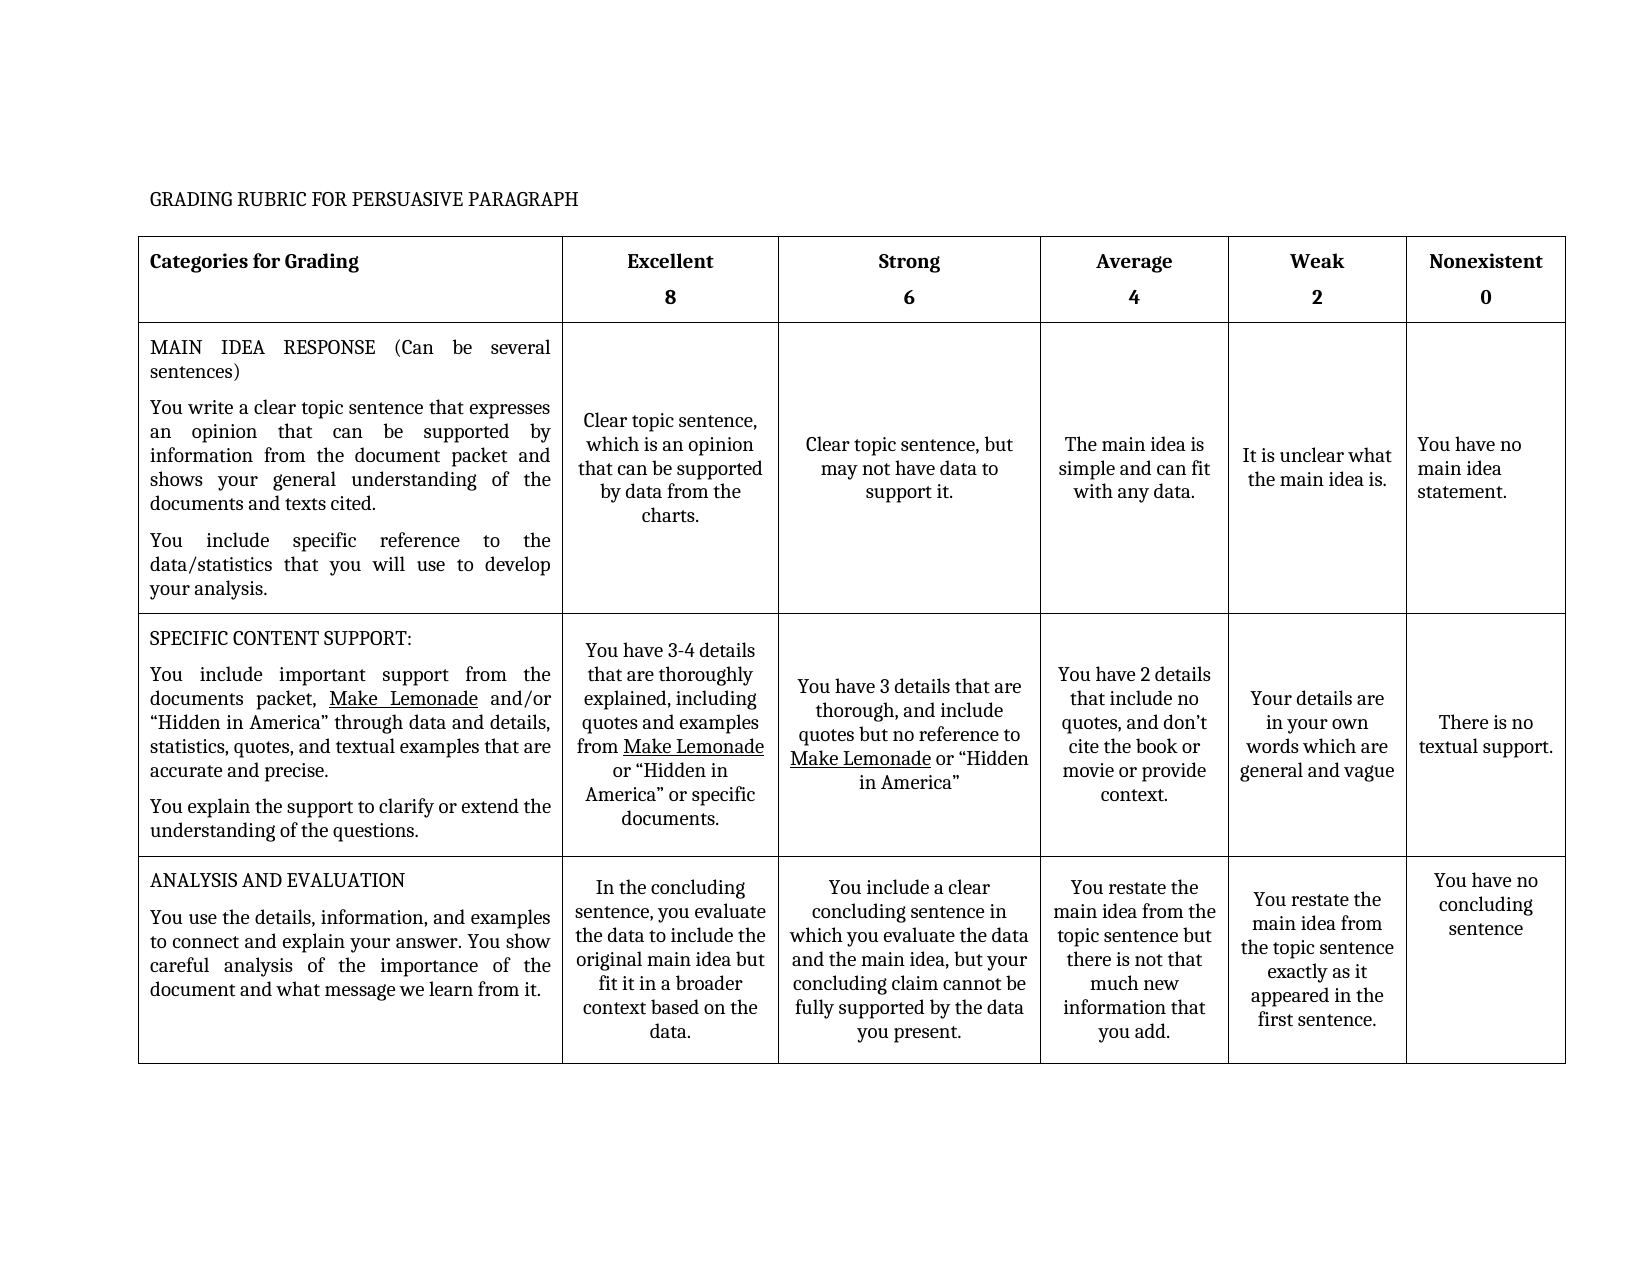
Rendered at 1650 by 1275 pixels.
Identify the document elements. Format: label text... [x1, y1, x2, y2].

table_cell Clear topic sentence, which is an opinion that can be supported by data from the charts. [563, 323, 778, 613]
table_header Average 4 [1041, 237, 1228, 322]
table_cell It is unclear what the main idea is. [1229, 323, 1406, 613]
table_cell In the concluding sentence, you evaluate the data to include the original main idea but fit it in a broader context based on the data. [563, 857, 778, 1063]
table_cell SPECIFIC CONTENT SUPPORT: You include important support from the documents packet, Make Lemonade and/or “Hidden in America” through data and details, statistics, quotes, and textual examples that are accurate and precise. You explain the support to clarify or extend the understanding of the questions. [139, 614, 562, 856]
text GRADING RUBRIC FOR PERSUASIVE PARAGRAPH [150, 187, 1500, 211]
table_cell You restate the main idea from the topic sentence exactly as it appeared in the first sentence. [1229, 857, 1406, 1063]
table_cell MAIN IDEA RESPONSE (Can be several sentences) You write a clear topic sentence that expresses an opinion that can be supported by information from the document packet and shows your general understanding of the documents and texts cited. You include specific reference to the data/statistics that you will use to develop your analysis. [139, 323, 562, 613]
table_header Weak 2 [1229, 237, 1406, 322]
table_cell You have 2 details that include no quotes, and don’t cite the book or movie or provide context. [1041, 614, 1228, 856]
table_cell ANALYSIS AND EVALUATION You use the details, information, and examples to connect and explain your answer. You show careful analysis of the importance of the document and what message we learn from it. [139, 857, 562, 1063]
table_header Nonexistent 0 [1407, 237, 1565, 322]
table_cell The main idea is simple and can fit with any data. [1041, 323, 1228, 613]
table_header Categories for Grading [139, 237, 562, 322]
table_cell You have 3 details that are thorough, and include quotes but no reference to Make Lemonade or “Hidden in America” [779, 614, 1040, 856]
table_cell You have 3-4 details that are thoroughly explained, including quotes and examples from Make Lemonade or “Hidden in America” or specific documents. [563, 614, 778, 856]
table_cell There is no textual support. [1407, 614, 1565, 856]
table_header Excellent 8 [563, 237, 778, 322]
table_cell You have no concluding sentence [1407, 857, 1565, 1063]
table_cell You restate the main idea from the topic sentence but there is not that much new information that you add. [1041, 857, 1228, 1063]
table_cell Clear topic sentence, but may not have data to support it. [779, 323, 1040, 613]
table_cell You have no main idea statement. [1407, 323, 1565, 613]
table_header Strong 6 [779, 237, 1040, 322]
table_cell Your details are in your own words which are general and vague [1229, 614, 1406, 856]
table_cell You include a clear concluding sentence in which you evaluate the data and the main idea, but your concluding claim cannot be fully supported by the data you present. [779, 857, 1040, 1063]
